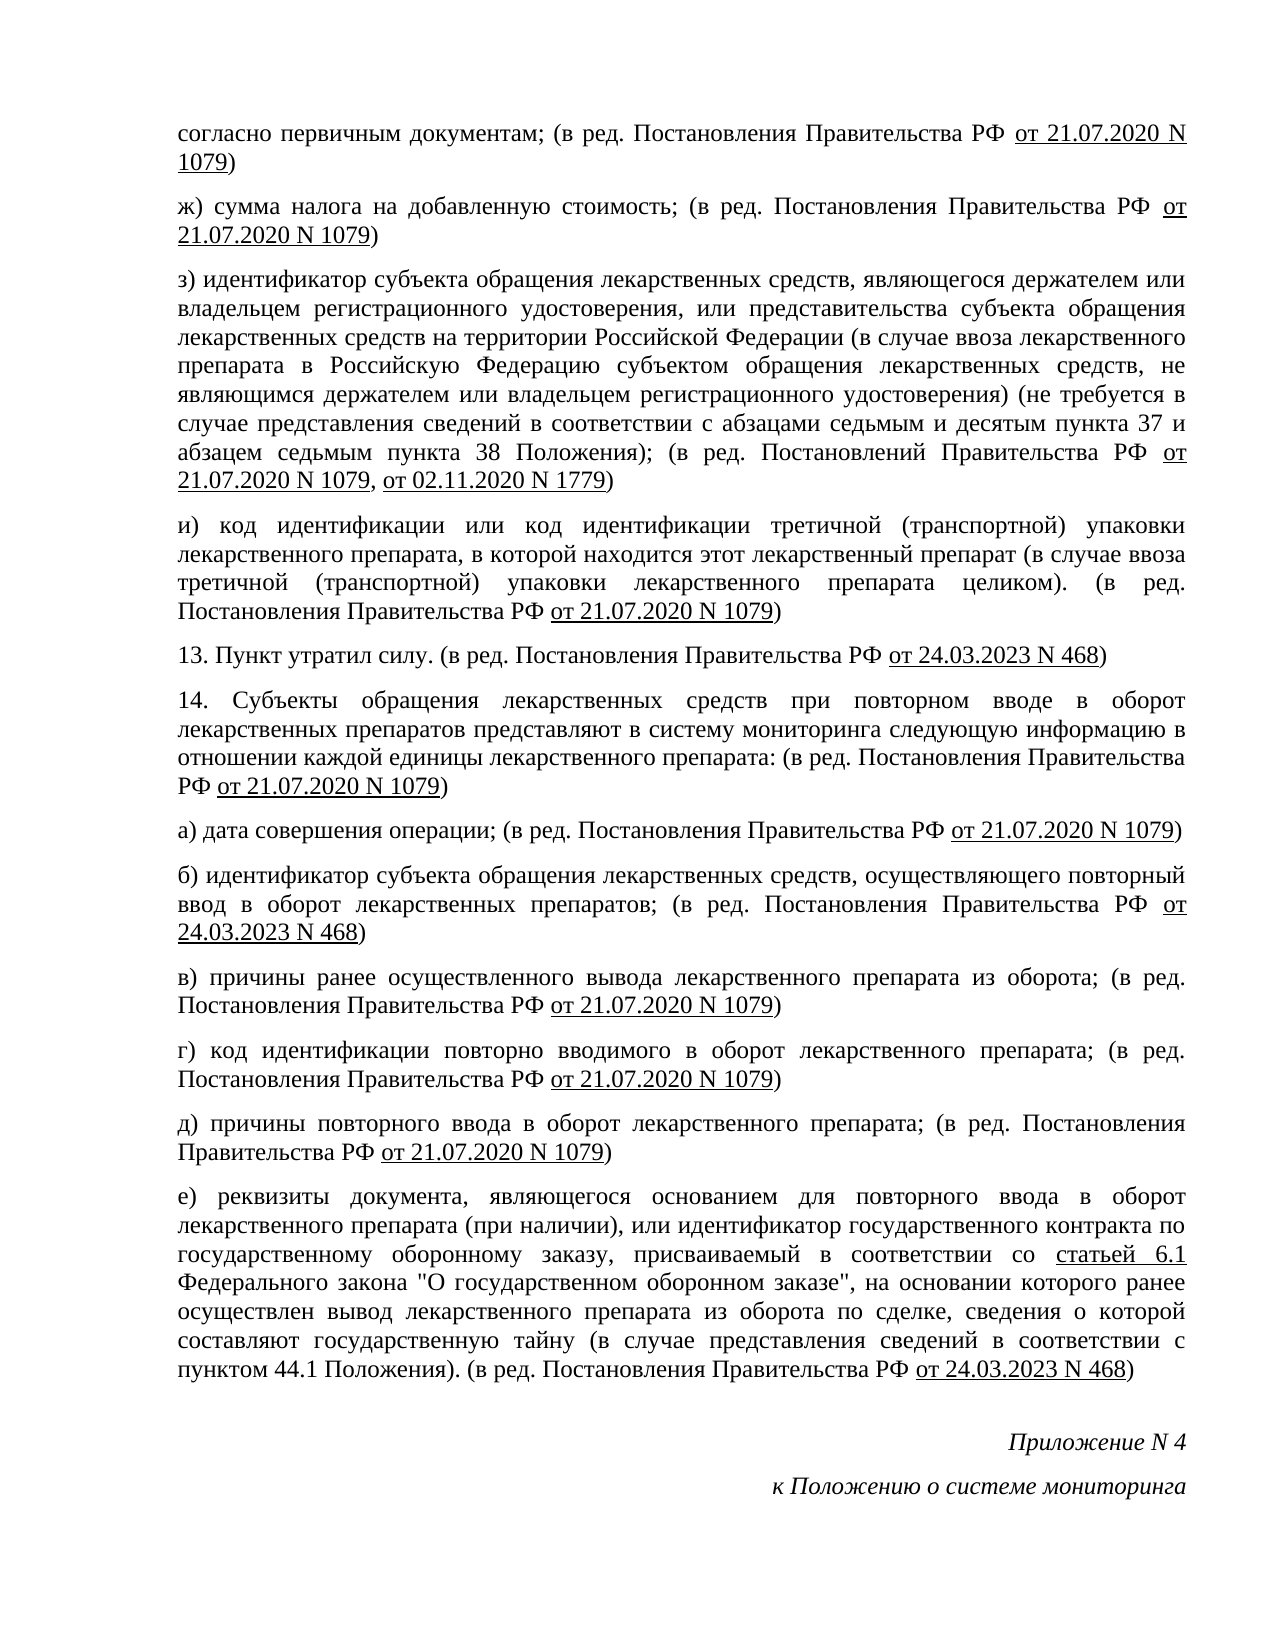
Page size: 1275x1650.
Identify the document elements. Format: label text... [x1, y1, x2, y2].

text 13. Пункт утратил силу. (в ред. Постановления Правительства РФ от 24.03.2023 N 468) [177, 641, 1186, 669]
text е) реквизиты документа, являющегося основанием для повторного ввода в оборот лекарственного препарата (при наличии), или идентификатор государственного контракта по государственному оборонному заказу, присваиваемый в соответствии со статьей 6.1 Федерального закона "О государственном оборонном заказе", на основании которого ранее осуществлен вывод лекарственного препарата из оборота по сделке, сведения о которой составляют государственную тайну (в случае представления сведений в соответствии с пунктом 44.1 Положения). (в ред. Постановления Правительства РФ от 24.03.2023 N 468) [177, 1181, 1186, 1382]
text з) идентификатор субъекта обращения лекарственных средств, являющегося держателем или владельцем регистрационного удостоверения, или представительства субъекта обращения лекарственных средств на территории Российской Федерации (в случае ввоза лекарственного препарата в Российскую Федерацию субъектом обращения лекарственных средств, не являющимся держателем или владельцем регистрационного удостоверения) (не требуется в случае представления сведений в соответствии с абзацами седьмым и десятым пункта 37 и абзацем седьмым пункта 38 Положения); (в ред. Постановлений Правительства РФ от 21.07.2020 N 1079, от 02.11.2020 N 1779) [177, 264, 1186, 494]
text Приложение N 4 [177, 1427, 1186, 1456]
text ж) сумма налога на добавленную стоимость; (в ред. Постановления Правительства РФ от 21.07.2020 N 1079) [177, 191, 1186, 249]
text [177, 118, 1186, 176]
text а) дата совершения операции; (в ред. Постановления Правительства РФ от 21.07.2020 N 1079) [177, 816, 1186, 844]
text в) причины ранее осуществленного вывода лекарственного препарата из оборота; (в ред. Постановления Правительства РФ от 21.07.2020 N 1079) [177, 962, 1186, 1019]
text к Положению о системе мониторинга [177, 1471, 1186, 1500]
text г) код идентификации повторно вводимого в оборот лекарственного препарата; (в ред. Постановления Правительства РФ от 21.07.2020 N 1079) [177, 1035, 1186, 1092]
text б) идентификатор субъекта обращения лекарственных средств, осуществляющего повторный ввод в оборот лекарственных препаратов; (в ред. Постановления Правительства РФ от 24.03.2023 N 468) [177, 860, 1186, 946]
text д) причины повторного ввода в оборот лекарственного препарата; (в ред. Постановления Правительства РФ от 21.07.2020 N 1079) [177, 1108, 1186, 1166]
text 14. Субъекты обращения лекарственных средств при повторном вводе в оборот лекарственных препаратов представляют в систему мониторинга следующую информацию в отношении каждой единицы лекарственного препарата: (в ред. Постановления Правительства РФ от 21.07.2020 N 1079) [177, 685, 1186, 800]
text и) код идентификации или код идентификации третичной (транспортной) упаковки лекарственного препарата, в которой находится этот лекарственный препарат (в случае ввоза третичной (транспортной) упаковки лекарственного препарата целиком). (в ред. Постановления Правительства РФ от 21.07.2020 N 1079) [177, 510, 1186, 625]
